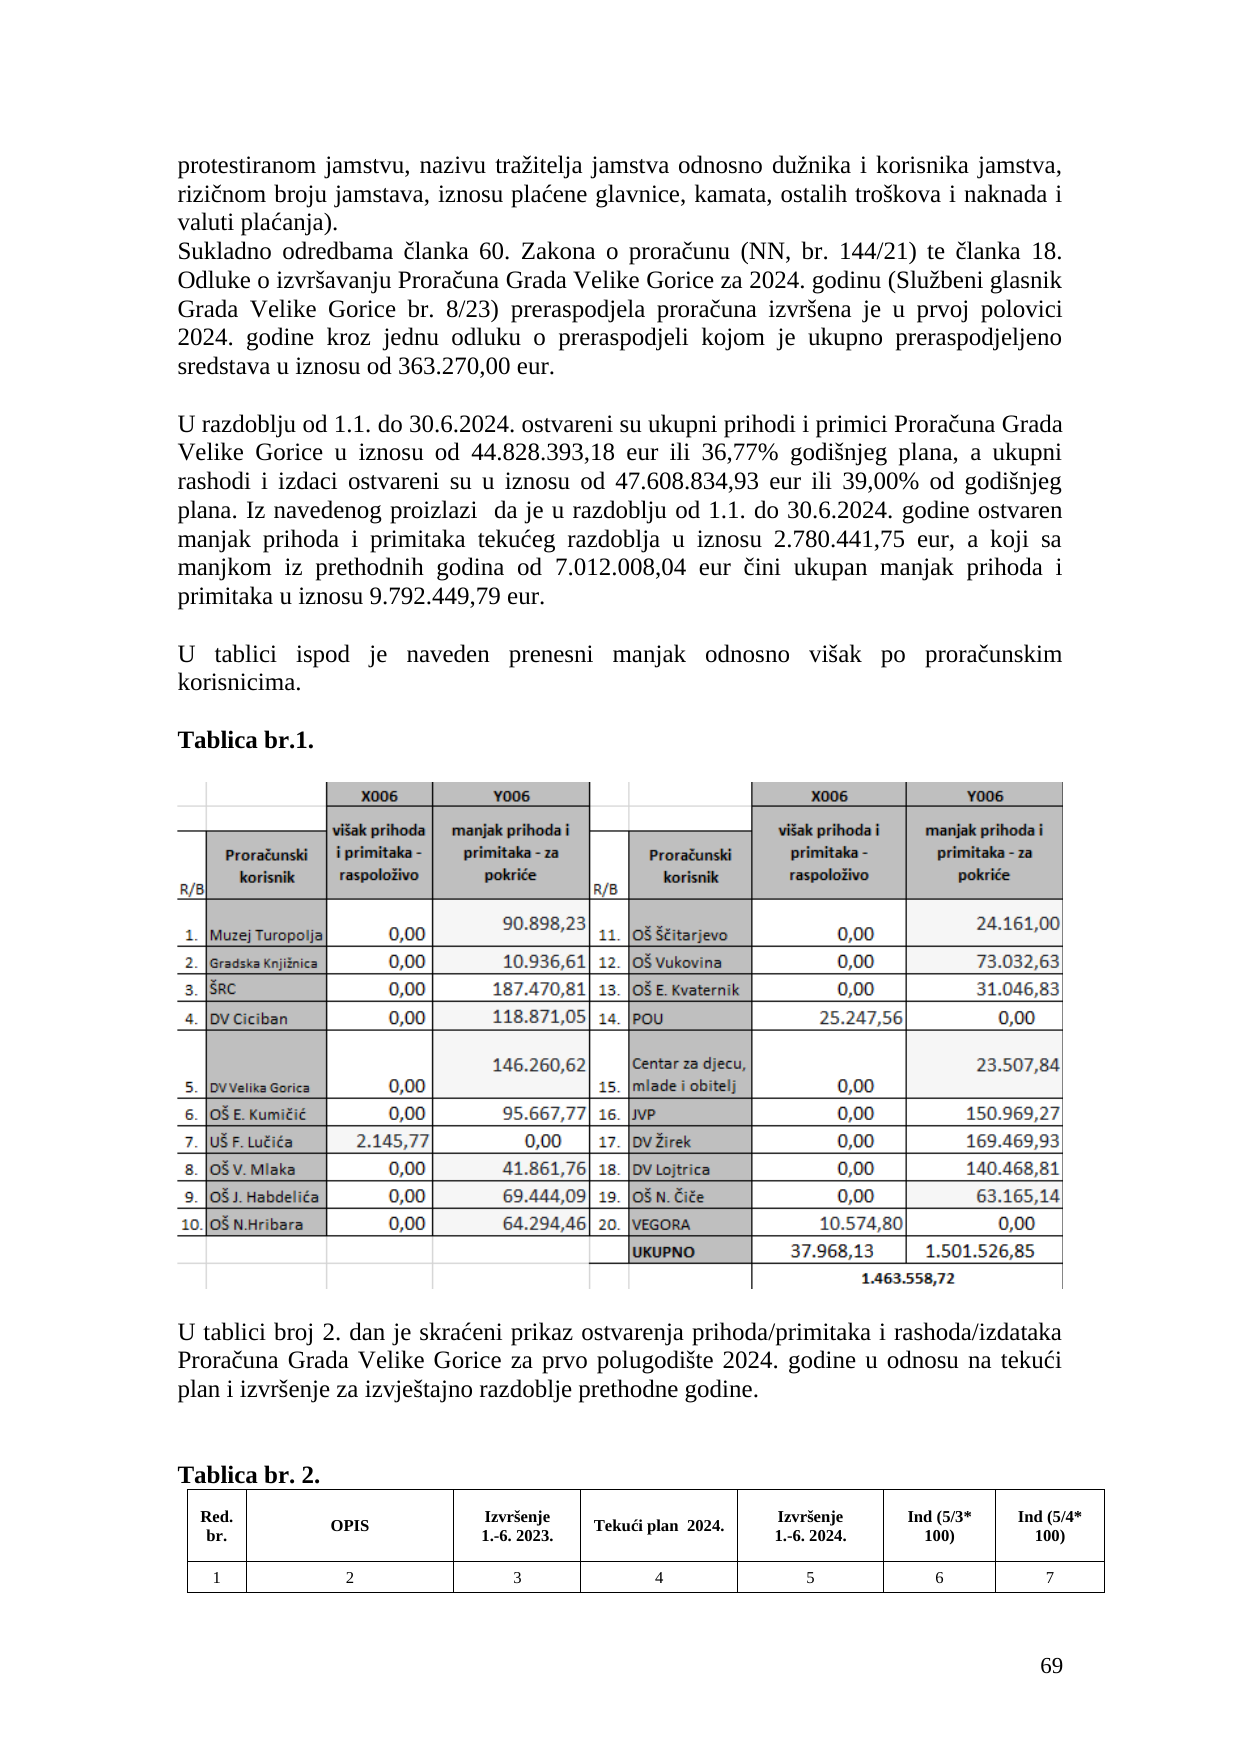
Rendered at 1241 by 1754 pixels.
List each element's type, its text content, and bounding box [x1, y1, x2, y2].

table_header Ind (5/3* 100) [884, 1490, 995, 1561]
table_cell 4 [581, 1562, 737, 1592]
table_cell 7 [996, 1562, 1104, 1592]
table_header OPIS [247, 1490, 453, 1561]
picture [177, 782, 1063, 1289]
text U tablici broj 2. dan je skraćeni prikaz ostvarenja prihoda/primitaka i rashoda/izdataka Proračuna Grada Velike Gorice za prvo polugodište 2024. godine u odnosu na tekući plan i izvršenje za izvještajno razdoblje prethodne godine. [177, 1317, 1063, 1403]
text U razdoblju od 1.1. do 30.6.2024. ostvareni su ukupni prihodi i primici Proračuna Grada Velike Gorice u iznosu od 44.828.393,18 eur ili 36,77% godišnjeg plana, a ukupni rashodi i izdaci ostvareni su u iznosu od 47.608.834,93 eur ili 39,00% od godišnjeg plana. Iz navedenog proizlazi da je u razdoblju od 1.1. do 30.6.2024. godine ostvaren manjak prihoda i primitaka tekućeg razdoblja u iznosu 2.780.441,75 eur, a koji sa manjkom iz prethodnih godina od 7.012.008,04 eur čini ukupan manjak prihoda i primitaka u iznosu 9.792.449,79 eur. [177, 409, 1063, 610]
table_header Tekući plan 2024. [581, 1490, 737, 1561]
table_header Red. br. [188, 1490, 246, 1561]
table_cell 1 [188, 1562, 246, 1592]
table_header Izvršenje 1.-6. 2024. [738, 1490, 883, 1561]
table_cell 6 [884, 1562, 995, 1592]
table_header Ind (5/4* 100) [996, 1490, 1104, 1561]
text Tablica br.1. [177, 725, 1063, 754]
text U tablici ispod je naveden prenesni manjak odnosno višak po proračunskim korisnicima. [177, 639, 1063, 696]
text Tablica br. 2. [177, 1461, 1063, 1489]
table_cell 5 [738, 1562, 883, 1592]
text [177, 150, 1063, 236]
table_cell 3 [454, 1562, 580, 1592]
text Sukladno odredbama članka 60. Zakona o proračunu (NN, br. 144/21) te članka 18. Odluke o izvršavanju Proračuna Grada Velike Gorice za 2024. godinu (Službeni glasnik Grada Velike Gorice br. 8/23) preraspodjela proračuna izvršena je u prvoj polovici 2024. godine kroz jednu odluku o preraspodjeli kojom je ukupno preraspodjeljeno sredstava u iznosu od 363.270,00 eur. [177, 236, 1063, 380]
table_cell 2 [247, 1562, 453, 1592]
table_header Izvršenje 1.-6. 2023. [454, 1490, 580, 1561]
